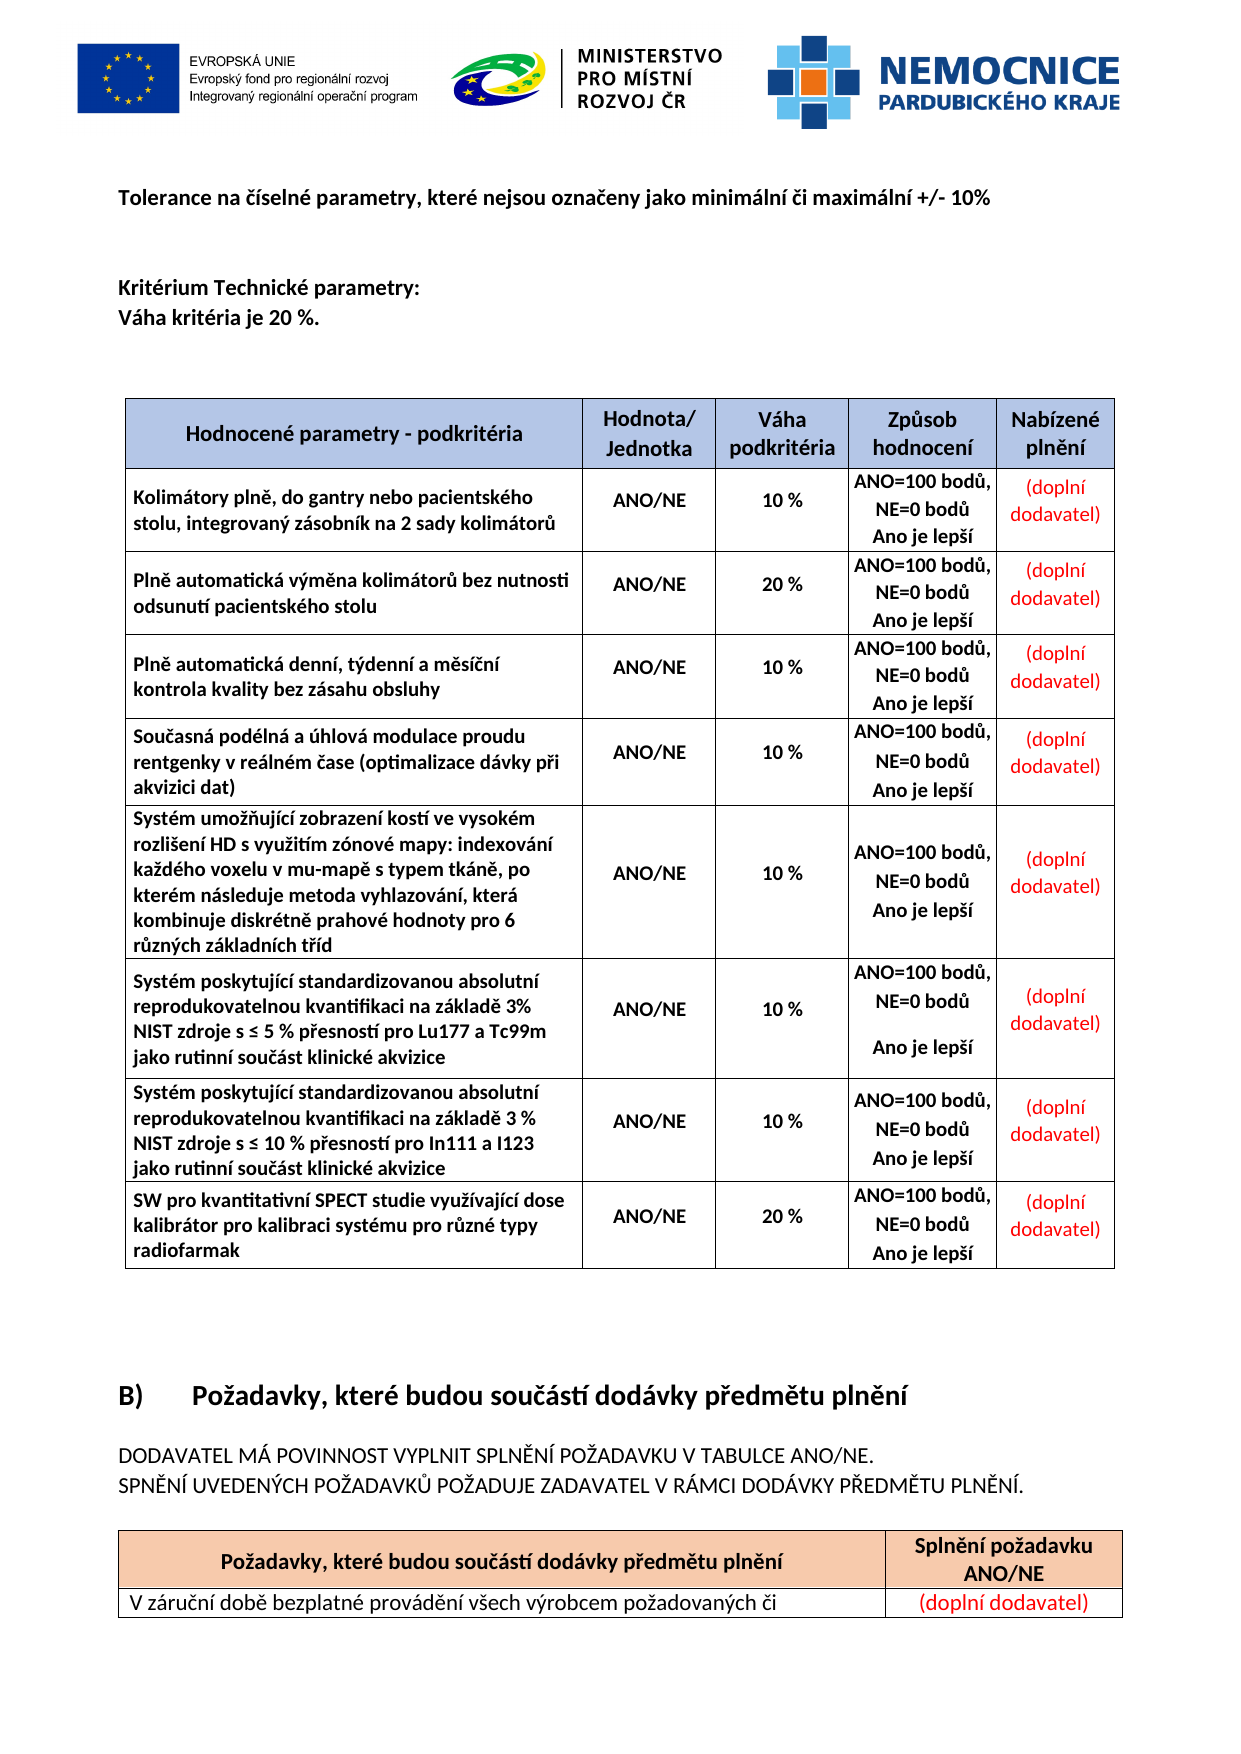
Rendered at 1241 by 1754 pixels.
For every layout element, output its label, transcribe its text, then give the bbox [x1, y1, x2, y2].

text Váha kritéria je 20 %. [118, 303, 1122, 331]
table_cell Plně automatická výměna kolimátorů bez nutnosti odsunutí pacientského stolu [126, 552, 582, 634]
table_cell (doplní dodavatel) [997, 469, 1114, 551]
table_cell ANO/NE [583, 469, 715, 551]
table_cell (doplní dodavatel) [997, 1079, 1114, 1181]
table_cell ANO=100 bodů, NE=0 bodů Ano je lepší [849, 719, 996, 804]
table_header Váha podkritéria [716, 399, 848, 468]
table_cell 20 % [716, 1182, 848, 1268]
table_header Hodnota/ Jednotka [583, 399, 715, 468]
table_cell ANO=100 bodů, NE=0 bodů Ano je lepší [849, 469, 996, 551]
table_cell ANO/NE [583, 719, 715, 804]
table_cell (doplní dodavatel) [997, 1182, 1114, 1268]
table_header Splnění požadavku ANO/NE [886, 1531, 1122, 1587]
table_cell 10 % [716, 469, 848, 551]
table_cell ANO/NE [583, 1079, 715, 1181]
table_cell SW pro kvantitativní SPECT studie využívající dose kalibrátor pro kalibraci systému pro různé typy radiofarmak [126, 1182, 582, 1268]
table_cell ANO/NE [583, 959, 715, 1078]
text SPNĚNÍ UVEDENÝCH POŽADAVKŮ POŽADUJE ZADAVATEL V RÁMCI DODÁVKY PŘEDMĚTU PLNĚNÍ. [118, 1471, 1122, 1499]
table_cell (doplní dodavatel) [997, 552, 1114, 634]
table_cell ANO=100 bodů, NE=0 bodů Ano je lepší [849, 1182, 996, 1268]
picture [766, 34, 1120, 130]
table_cell (doplní dodavatel) [997, 635, 1114, 718]
picture [55, 21, 744, 136]
table_cell 10 % [716, 719, 848, 804]
table_header Nabízené plnění [997, 399, 1114, 468]
table_cell ANO/NE [583, 552, 715, 634]
table_cell (doplní dodavatel) [997, 959, 1114, 1078]
table_cell ANO/NE [583, 635, 715, 718]
text B) Požadavky, které budou součástí dodávky předmětu plnění [118, 1377, 1122, 1413]
text DODAVATEL MÁ POVINNOST VYPLNIT SPLNĚNÍ POŽADAVKU V TABULCE ANO/NE. [118, 1441, 1122, 1469]
table_cell 10 % [716, 959, 848, 1078]
table_cell ANO=100 bodů, NE=0 bodů Ano je lepší [849, 959, 996, 1078]
text Tolerance na číselné parametry, které nejsou označeny jako minimální či maximální +/- 10% [118, 183, 1122, 211]
table_header Způsob hodnocení [849, 399, 996, 468]
table_cell ANO=100 bodů, NE=0 bodů Ano je lepší [849, 1079, 996, 1181]
table_cell 10 % [716, 1079, 848, 1181]
table_cell ANO/NE [583, 1182, 715, 1268]
table_cell Systém poskytující standardizovanou absolutní reprodukovatelnou kvantifikaci na základě 3 % NIST zdroje s ≤ 10 % přesností pro In111 a I123 jako rutinní součást klinické akvizice [126, 1079, 582, 1181]
table_header Hodnocené parametry - podkritéria [126, 399, 582, 468]
table_cell ANO=100 bodů, NE=0 bodů Ano je lepší [849, 635, 996, 718]
table_cell Kolimátory plně, do gantry nebo pacientského stolu, integrovaný zásobník na 2 sady kolimátorů [126, 469, 582, 551]
table_cell 20 % [716, 552, 848, 634]
table_cell 10 % [716, 806, 848, 958]
table_cell ANO=100 bodů, NE=0 bodů Ano je lepší [849, 806, 996, 958]
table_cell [119, 1589, 885, 1617]
table_header Požadavky, které budou součástí dodávky předmětu plnění [119, 1531, 885, 1587]
table_cell Plně automatická denní, týdenní a měsíční kontrola kvality bez zásahu obsluhy [126, 635, 582, 718]
table_cell Systém umožňující zobrazení kostí ve vysokém rozlišení HD s využitím zónové mapy: indexování každého voxelu v mu-mapě s typem tkáně, po kterém následuje metoda vyhlazování, která kombinuje diskrétně prahové hodnoty pro 6 různých základních tříd [126, 806, 582, 958]
table_cell ANO=100 bodů, NE=0 bodů Ano je lepší [849, 552, 996, 634]
table_cell ANO/NE [583, 806, 715, 958]
table_cell 10 % [716, 635, 848, 718]
table_cell Systém poskytující standardizovanou absolutní reprodukovatelnou kvantifikaci na základě 3% NIST zdroje s ≤ 5 % přesností pro Lu177 a Tc99m jako rutinní součást klinické akvizice [126, 959, 582, 1078]
table_cell (doplní dodavatel) [997, 719, 1114, 804]
text Kritérium Technické parametry: [118, 273, 1122, 301]
table_cell (doplní dodavatel) [886, 1589, 1122, 1617]
table_cell (doplní dodavatel) [997, 806, 1114, 958]
table_cell Současná podélná a úhlová modulace proudu rentgenky v reálném čase (optimalizace dávky při akvizici dat) [126, 719, 582, 804]
